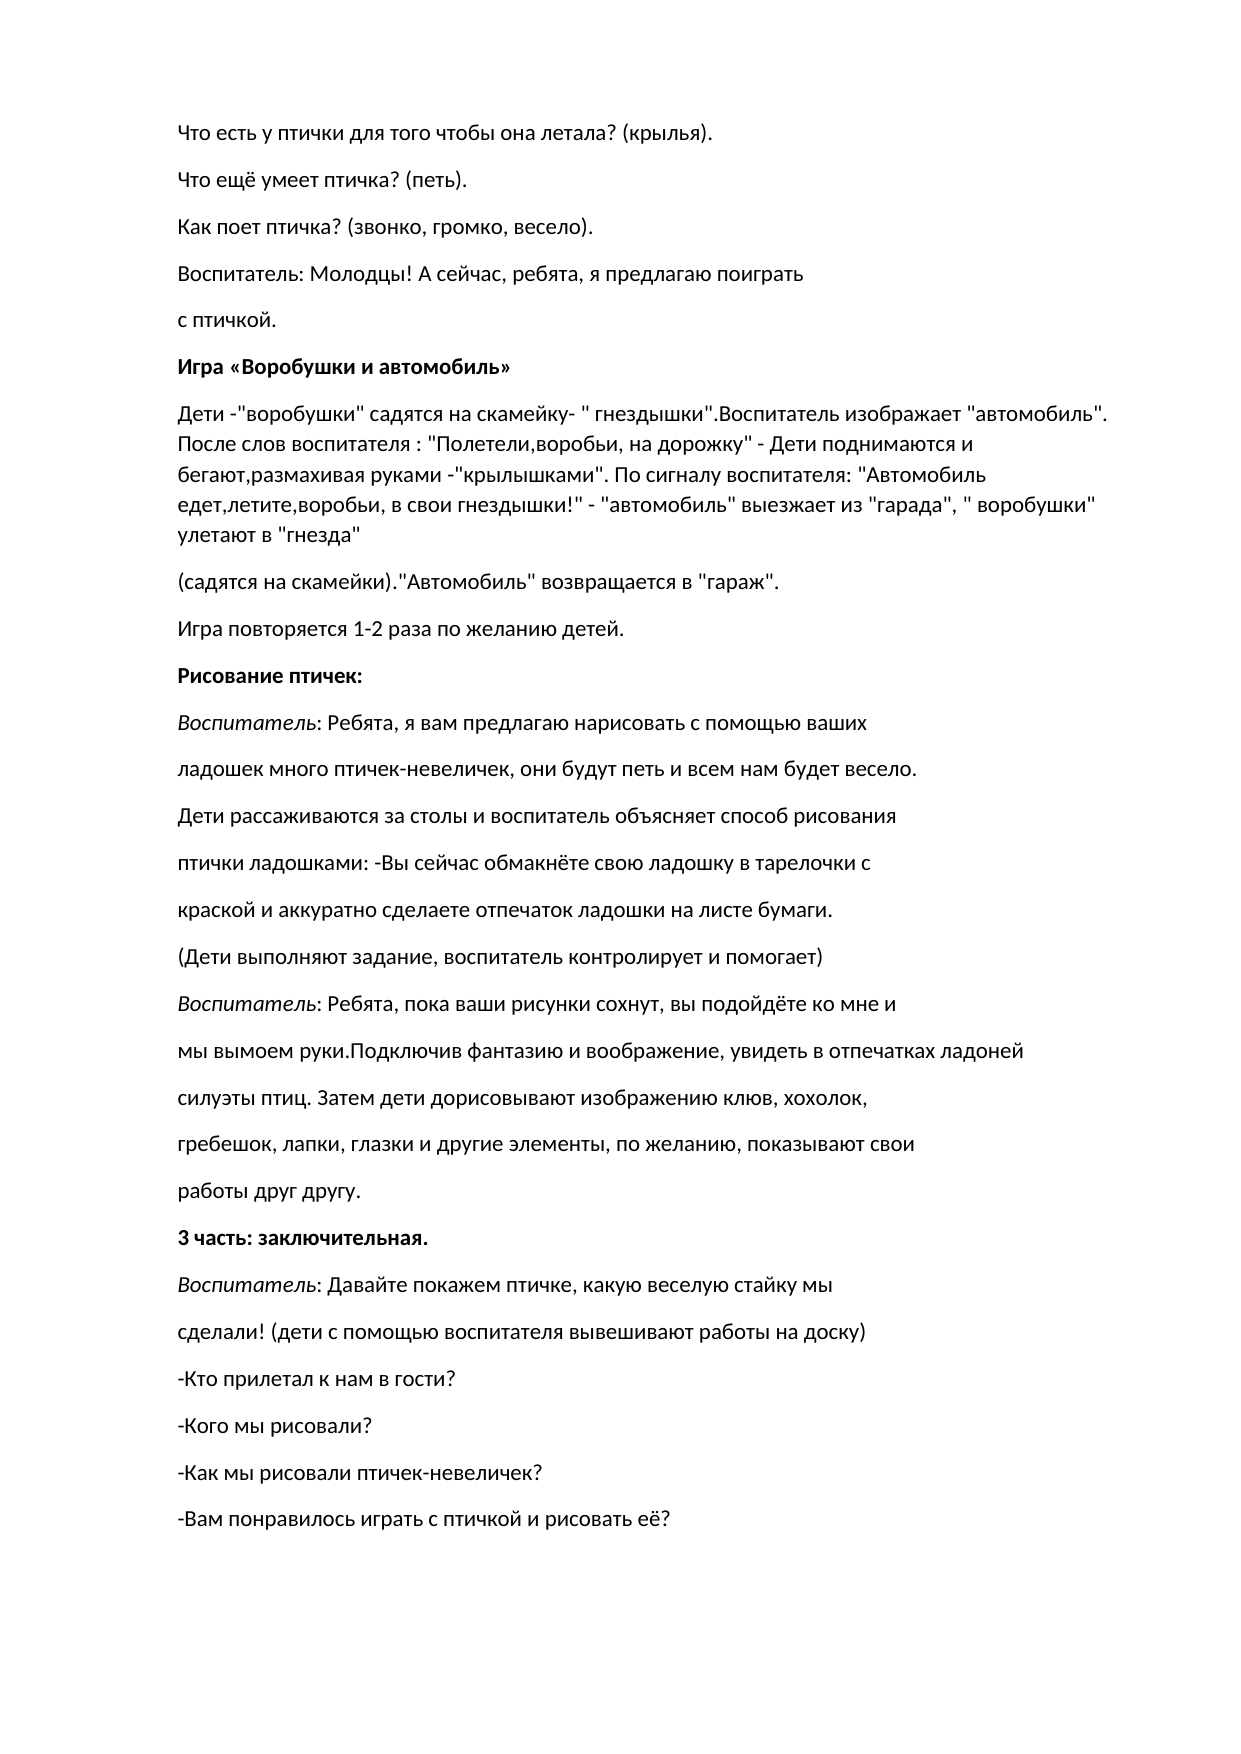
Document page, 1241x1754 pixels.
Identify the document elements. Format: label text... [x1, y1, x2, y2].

text Воспитатель: Молодцы! А сейчас, ребята, я предлагаю поиграть [177, 259, 1152, 287]
text Игра «Воробушки и автомобиль» [177, 352, 1152, 381]
text Дети рассаживаются за столы и воспитатель объясняет способ рисования [177, 801, 1152, 829]
text гребешок, лапки, глазки и другие элементы, по желанию, показывают свои [177, 1129, 1152, 1158]
text -Как мы рисовали птичек-невеличек? [177, 1458, 1152, 1486]
text краской и аккуратно сделаете отпечаток ладошки на листе бумаги. [177, 895, 1152, 923]
text работы друг другу. [177, 1176, 1152, 1204]
text 3 часть: заключительная. [177, 1223, 1152, 1251]
text ладошек много птичек-невеличек, они будут петь и всем нам будет весело. [177, 754, 1152, 783]
text Рисование птичек: [177, 661, 1152, 689]
text Воспитатель: Ребята, я вам предлагаю нарисовать с помощью ваших [177, 708, 1152, 736]
text Как поет птичка? (звонко, громко, весело). [177, 212, 1152, 240]
text (Дети выполняют задание, воспитатель контролирует и помогает) [177, 942, 1152, 970]
text (садятся на скамейки)."Автомобиль" возвращается в "гараж". [177, 567, 1152, 595]
text Игра повторяется 1-2 раза по желанию детей. [177, 614, 1152, 642]
text мы вымоем руки.Подключив фантазию и воображение, увидеть в отпечатках ладоней [177, 1036, 1152, 1064]
text птички ладошками: -Вы сейчас обмакнёте свою ладошку в тарелочки с [177, 848, 1152, 876]
text -Кто прилетал к нам в гости? [177, 1364, 1152, 1392]
text Что есть у птички для того чтобы она летала? (крылья). [177, 118, 1152, 146]
text Воспитатель: Давайте покажем птичке, какую веселую стайку мы [177, 1270, 1152, 1298]
text сделали! (дети с помощью воспитателя вывешивают работы на доску) [177, 1317, 1152, 1345]
text -Кого мы рисовали? [177, 1411, 1152, 1439]
text Дети -"воробушки" садятся на скамейку- " гнездышки".Воспитатель изображает "автомобиль". После слов воспитателя : "Полетели,воробьи, на дорожку" - Дети поднимаются и бегают,размахивая руками -"крылышками". По сигналу воспитателя: "Автомобиль едет,летите,воробьи, в свои гнездышки!" - "автомобиль" выезжает из "гарада", " воробушки" улетают в "гнезда" [177, 399, 1152, 548]
text Воспитатель: Ребята, пока ваши рисунки сохнут, вы подойдёте ко мне и [177, 989, 1152, 1017]
text Что ещё умеет птичка? (петь). [177, 165, 1152, 193]
text силуэты птиц. Затем дети дорисовывают изображению клюв, хохолок, [177, 1083, 1152, 1111]
text -Вам понравилось играть с птичкой и рисовать её? [177, 1504, 1152, 1533]
text с птичкой. [177, 306, 1152, 334]
